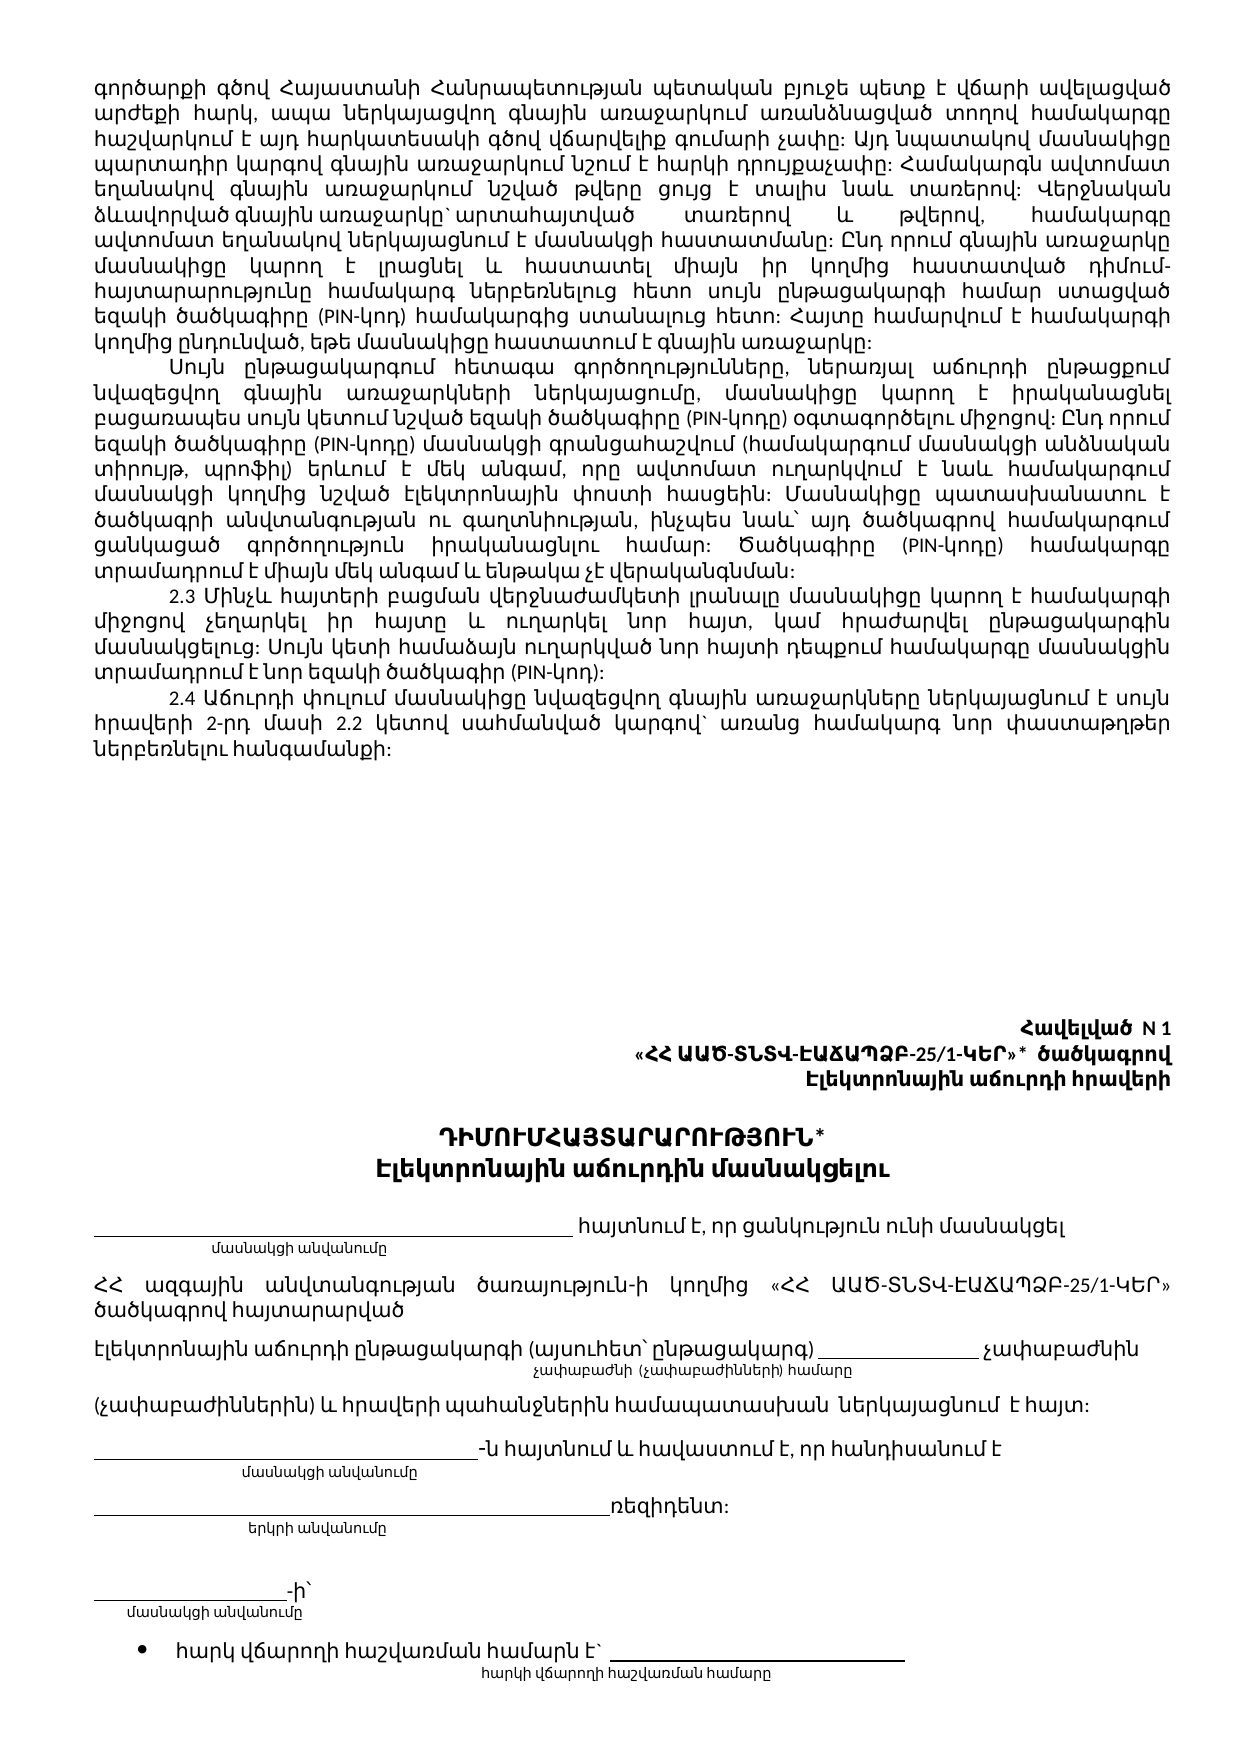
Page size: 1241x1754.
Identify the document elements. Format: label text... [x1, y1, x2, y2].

text Հավելված N 1 [94, 1015, 1171, 1041]
text հարկի վճարողի հաշվառման համարը [94, 1665, 1171, 1695]
text ԴԻՄՈՒՄՀԱՅՏԱՐԱՐՈՒԹՅՈՒՆ* [94, 1122, 1171, 1153]
text 2.4 Աճուրդի փուլում մասնակիցը նվազեցվող գնային առաջարկները ներկայացնում է սույն հրավերի 2-րդ մասի 2.2 կետով սահմանված կարգով` առանց համակարգ նոր փաստաթղթեր ներբեռնելու հանգամանքի: [94, 685, 1171, 761]
text մասնակցի անվանումը [94, 1604, 1171, 1634]
text երկրի անվանումը [94, 1519, 1171, 1549]
text 2.3 Մինչև հայտերի բացման վերջնաժամկետի լրանալը մասնակիցը կարող է համակարգի միջոցով չեղարկել իր հայտը և ուղարկել նոր հայտ, կամ հրաժարվել ընթացակարգին մասնակցելուց: Սույն կետի համաձայն ուղարկված նոր հայտի դեպքում համակարգը մասնակցին տրամադրում է նոր եզակի ծածկագիր (PIN-կոդ): [94, 583, 1171, 685]
text (չափաբաժիններին) և հրավերի պահանջներին համապատասխան ներկայացնում է հայտ: [94, 1392, 1171, 1417]
text Սույն ընթացակարգում հետագա գործողությունները, ներառյալ աճուրդի ընթացքում նվազեցվող գնային առաջարկների ներկայացումը, մասնակիցը կարող է իրականացնել բացառապես սույն կետում նշված եզակի ծածկագիրը (PIN-կոդը) օգտագործելու միջոցով: Ընդ որում եզակի ծածկագիրը (PIN-կոդը) մասնակցի գրանցահաշվում (համակարգում մասնակցի անձնական տիրույթ, պրոֆիլ) երևում է մեկ անգամ, որը ավտոմատ ուղարկվում է նաև համակարգում մասնակցի կողմից նշված էլեկտրոնային փոստի հասցեին: Մասնակիցը պատասխանատու է ծածկագրի անվտանգության ու գաղտնիության, ինչպես նաև՝ այդ ծածկագրով համակարգում ցանկացած գործողություն իրականացնլու համար: Ծածկագիրը (PIN-կոդը) համակարգը տրամադրում է միայն մեկ անգամ և ենթակա չէ վերականգնման: [94, 354, 1171, 583]
text մասնակցի անվանումը [94, 1239, 1171, 1270]
text հայտնում է, որ ցանկություն ունի մասնակցել [94, 1214, 1171, 1239]
text էլեկտրոնային աճուրդի ընթացակարգի (այսուհետ՝ ընթացակարգ) չափաբաժնին [94, 1336, 1171, 1361]
text չափաբաժնի (չափաբաժինների) համարը [94, 1361, 1171, 1392]
text ՀՀ ազգային անվտանգության ծառայություն-ի կողմից «ՀՀ ԱԱԾ-ՏՆՏՎ-ԷԱՃԱՊՁԲ-25/1-ԿԵՐ» ծածկագրով հայտարարված [94, 1270, 1171, 1323]
text «ՀՀ ԱԱԾ-ՏՆՏՎ-ԷԱՃԱՊՁԲ-25/1-ԿԵՐ»* ծածկագրով [94, 1041, 1171, 1066]
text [94, 75, 1171, 354]
text Էլեկտրոնային աճուրդի հրավերի [94, 1066, 1171, 1092]
text ռեզիդենտ: [94, 1493, 1171, 1519]
text մասնակցի անվանումը [94, 1463, 1171, 1493]
text -ի՝ [94, 1578, 1171, 1604]
list հարկ վճարողի հաշվառման համարն է` [138, 1634, 1171, 1665]
text -ն հայտնում և հավաստում է, որ հանդիսանում է [94, 1432, 1171, 1463]
subtitle Էլեկտրոնային աճուրդին մասնակցելու [94, 1153, 1171, 1183]
